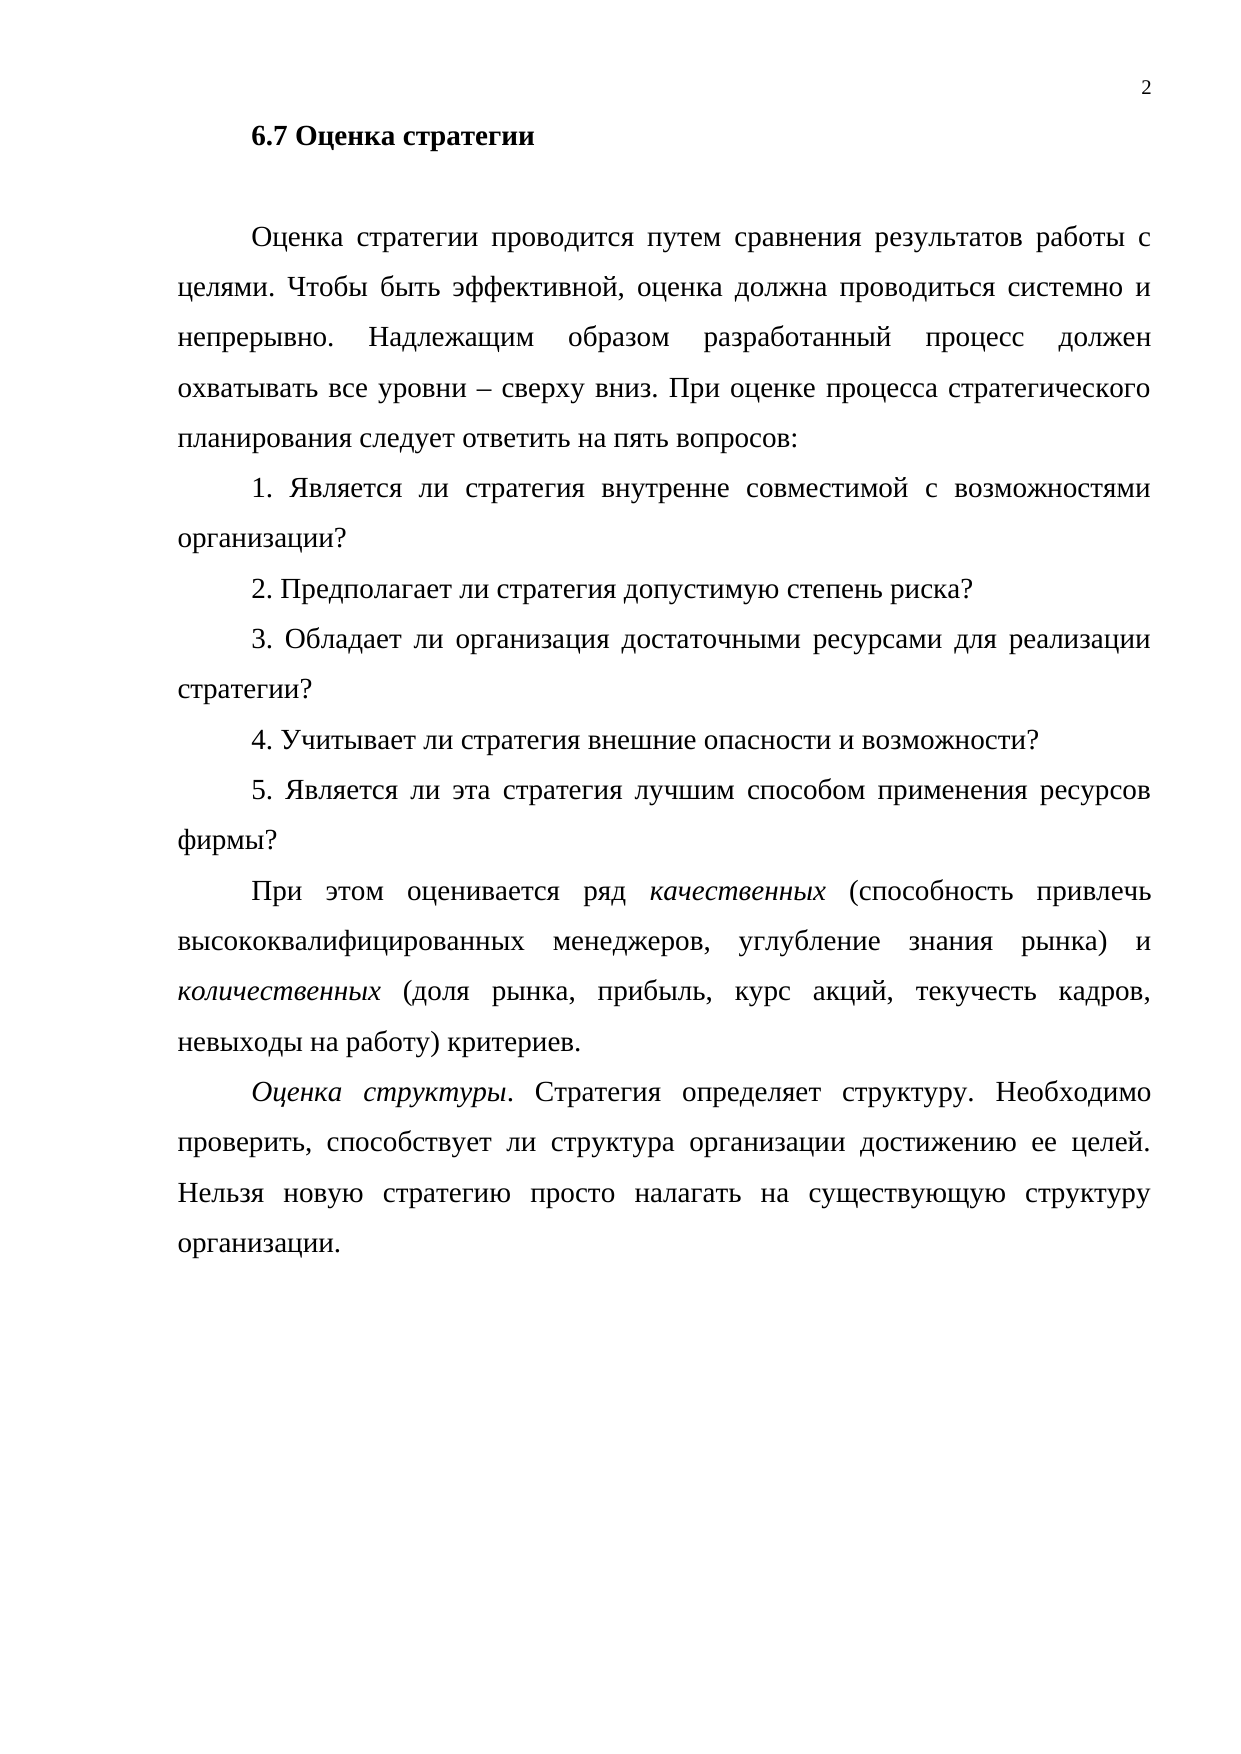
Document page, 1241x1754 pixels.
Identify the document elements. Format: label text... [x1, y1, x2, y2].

subtitle 6.7 Оценка стратегии [177, 118, 1152, 152]
text Оценка стратегии проводится путем сравнения результатов работы с целями. Чтобы быть эффективной, оценка должна проводиться системно и непрерывно. Надлежащим образом разработанный процесс должен охватывать все уровни – сверху вниз. При оценке процесса стратегического планирования следует ответить на пять вопросов: [177, 219, 1152, 453]
text 2. Предполагает ли стратегия допустимую степень риска? [177, 571, 1152, 604]
text 4. Учитывает ли стратегия внешние опасности и возможности? [177, 722, 1152, 755]
text Оценка структуры. Стратегия определяет структуру. Необходимо проверить, способствует ли структура организации достижению ее целей. Нельзя новую стратегию просто налагать на существующую структуру организации. [177, 1074, 1152, 1258]
text 5. Является ли эта стратегия лучшим способом применения ресурсов фирмы? [177, 772, 1152, 856]
text При этом оценивается ряд качественных (способность привлечь высококвалифицированных менеджеров, углубление знания рынка) и количественных (доля рынка, прибыль, курс акций, текучесть кадров, невыходы на работу) критериев. [177, 873, 1152, 1057]
text 1. Является ли стратегия внутренне совместимой с возможностями организации? [177, 470, 1152, 554]
text 3. Обладает ли организация достаточными ресурсами для реализации стратегии? [177, 621, 1152, 705]
